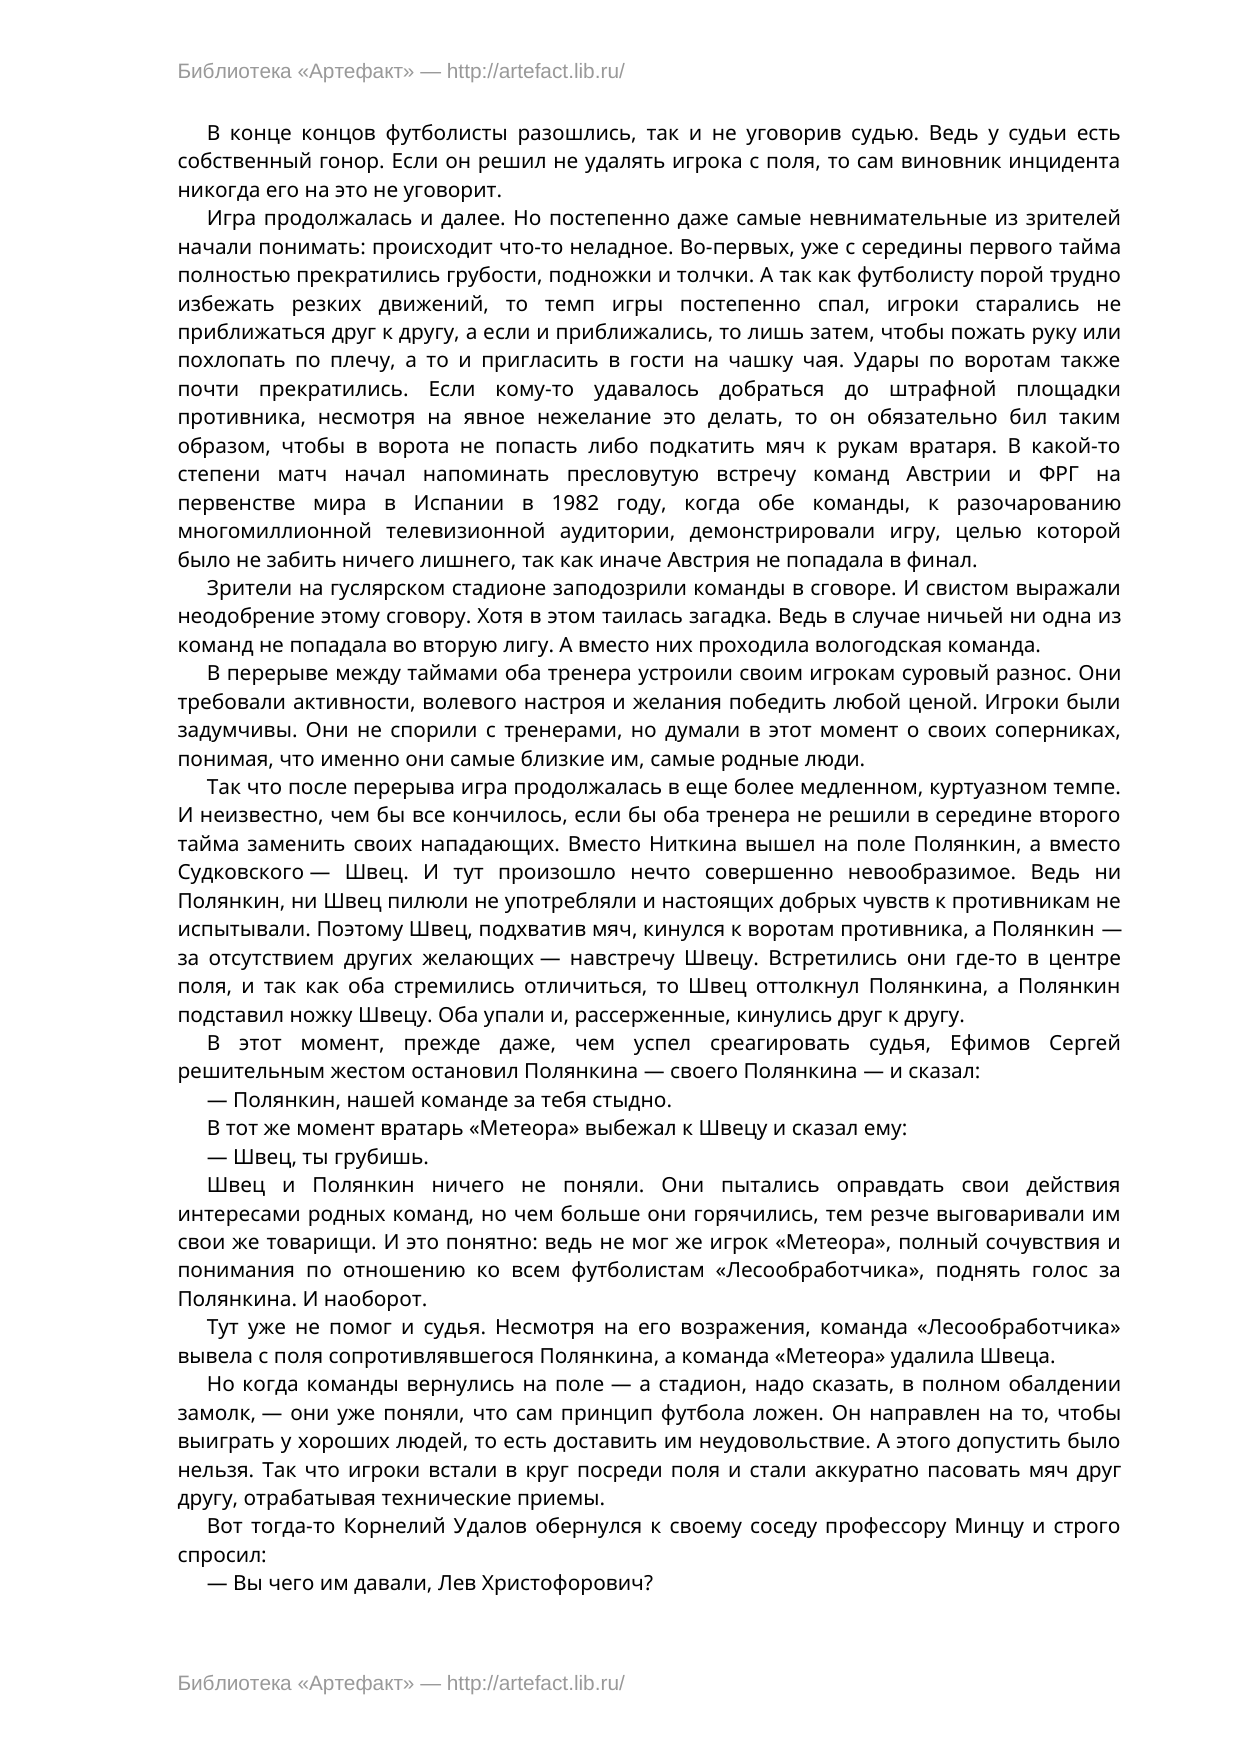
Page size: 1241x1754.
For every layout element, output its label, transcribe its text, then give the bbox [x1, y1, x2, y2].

text В перерыве между таймами оба тренера устроили своим игрокам суровый разнос. Они требовали активности, волевого настроя и желания победить любой ценой. Игроки были задумчивы. Они не спорили с тренерами, но думали в этот момент о своих соперниках, понимая, что именно они самые близкие им, самые родные люди. [177, 658, 1122, 772]
text В конце концов футболисты разошлись, так и не уговорив судью. Ведь у судьи есть собственный гонор. Если он решил не удалять игрока с поля, то сам виновник инцидента никогда его на это не уговорит. [177, 118, 1122, 203]
text В этот момент, прежде даже, чем успел среагировать судья, Ефимов Сергей решительным жестом остановил Полянкина — своего Полянкина — и сказал: [177, 1028, 1122, 1085]
text Зрители на гуслярском стадионе заподозрили команды в сговоре. И свистом выражали неодобрение этому сговору. Хотя в этом таилась загадка. Ведь в случае ничьей ни одна из команд не попадала во вторую лигу. А вместо них проходила вологодская команда. [177, 573, 1122, 658]
text Швец и Полянкин ничего не поняли. Они пытались оправдать свои действия интересами родных команд, но чем больше они горячились, тем резче выговаривали им свои же товарищи. И это понятно: ведь не мог же игрок «Метеора», полный сочувствия и понимания по отношению ко всем футболистам «Лесообработчика», поднять голос за Полянкина. И наоборот. [177, 1170, 1122, 1312]
text Тут уже не помог и судья. Несмотря на его возражения, команда «Лесообработчика» вывела с поля сопротивлявшегося Полянкина, а команда «Метеора» удалила Швеца. [177, 1312, 1122, 1369]
text — Полянкин, нашей команде за тебя стыдно. [177, 1085, 1122, 1113]
text Так что после перерыва игра продолжалась в еще более медленном, куртуазном темпе. И неизвестно, чем бы все кончилось, если бы оба тренера не решили в середине второго тайма заменить своих нападающих. Вместо Ниткина вышел на поле Полянкин, а вместо Судковского — Швец. И тут произошло нечто совершенно невообразимое. Ведь ни Полянкин, ни Швец пилюли не употребляли и настоящих добрых чувств к противникам не испытывали. Поэтому Швец, подхватив мяч, кинулся к воротам противника, а Полянкин — за отсутствием других желающих — навстречу Швецу. Встретились они где-то в центре поля, и так как оба стремились отличиться, то Швец оттолкнул Полянкина, а Полянкин подставил ножку Швецу. Оба упали и, рассерженные, кинулись друг к другу. [177, 772, 1122, 1028]
text В тот же момент вратарь «Метеора» выбежал к Швецу и сказал ему: [177, 1113, 1122, 1142]
text — Швец, ты грубишь. [177, 1142, 1122, 1170]
text — Вы чего им давали, Лев Христофорович? [177, 1568, 1122, 1597]
text Игра продолжалась и далее. Но постепенно даже самые невнимательные из зрителей начали понимать: происходит что-то неладное. Во-первых, уже с середины первого тайма полностью прекратились грубости, подножки и толчки. А так как футболисту порой трудно избежать резких движений, то темп игры постепенно спал, игроки старались не приближаться друг к другу, а если и приближались, то лишь затем, чтобы пожать руку или похлопать по плечу, а то и пригласить в гости на чашку чая. Удары по воротам также почти прекратились. Если кому-то удавалось добраться до штрафной площадки противника, несмотря на явное нежелание это делать, то он обязательно бил таким образом, чтобы в ворота не попасть либо подкатить мяч к рукам вратаря. В какой-то степени матч начал напоминать пресловутую встречу команд Австрии и ФРГ на первенстве мира в Испании в 1982 году, когда обе команды, к разочарованию многомиллионной телевизионной аудитории, демонстрировали игру, целью которой было не забить ничего лишнего, так как иначе Австрия не попадала в финал. [177, 203, 1122, 573]
text Но когда команды вернулись на поле — а стадион, надо сказать, в полном обалдении замолк, — они уже поняли, что сам принцип футбола ложен. Он направлен на то, чтобы выиграть у хороших людей, то есть доставить им неудовольствие. А этого допустить было нельзя. Так что игроки встали в круг посреди поля и стали аккуратно пасовать мяч друг другу, отрабатывая технические приемы. [177, 1369, 1122, 1512]
text Вот тогда-то Корнелий Удалов обернулся к своему соседу профессору Минцу и строго спросил: [177, 1512, 1122, 1568]
